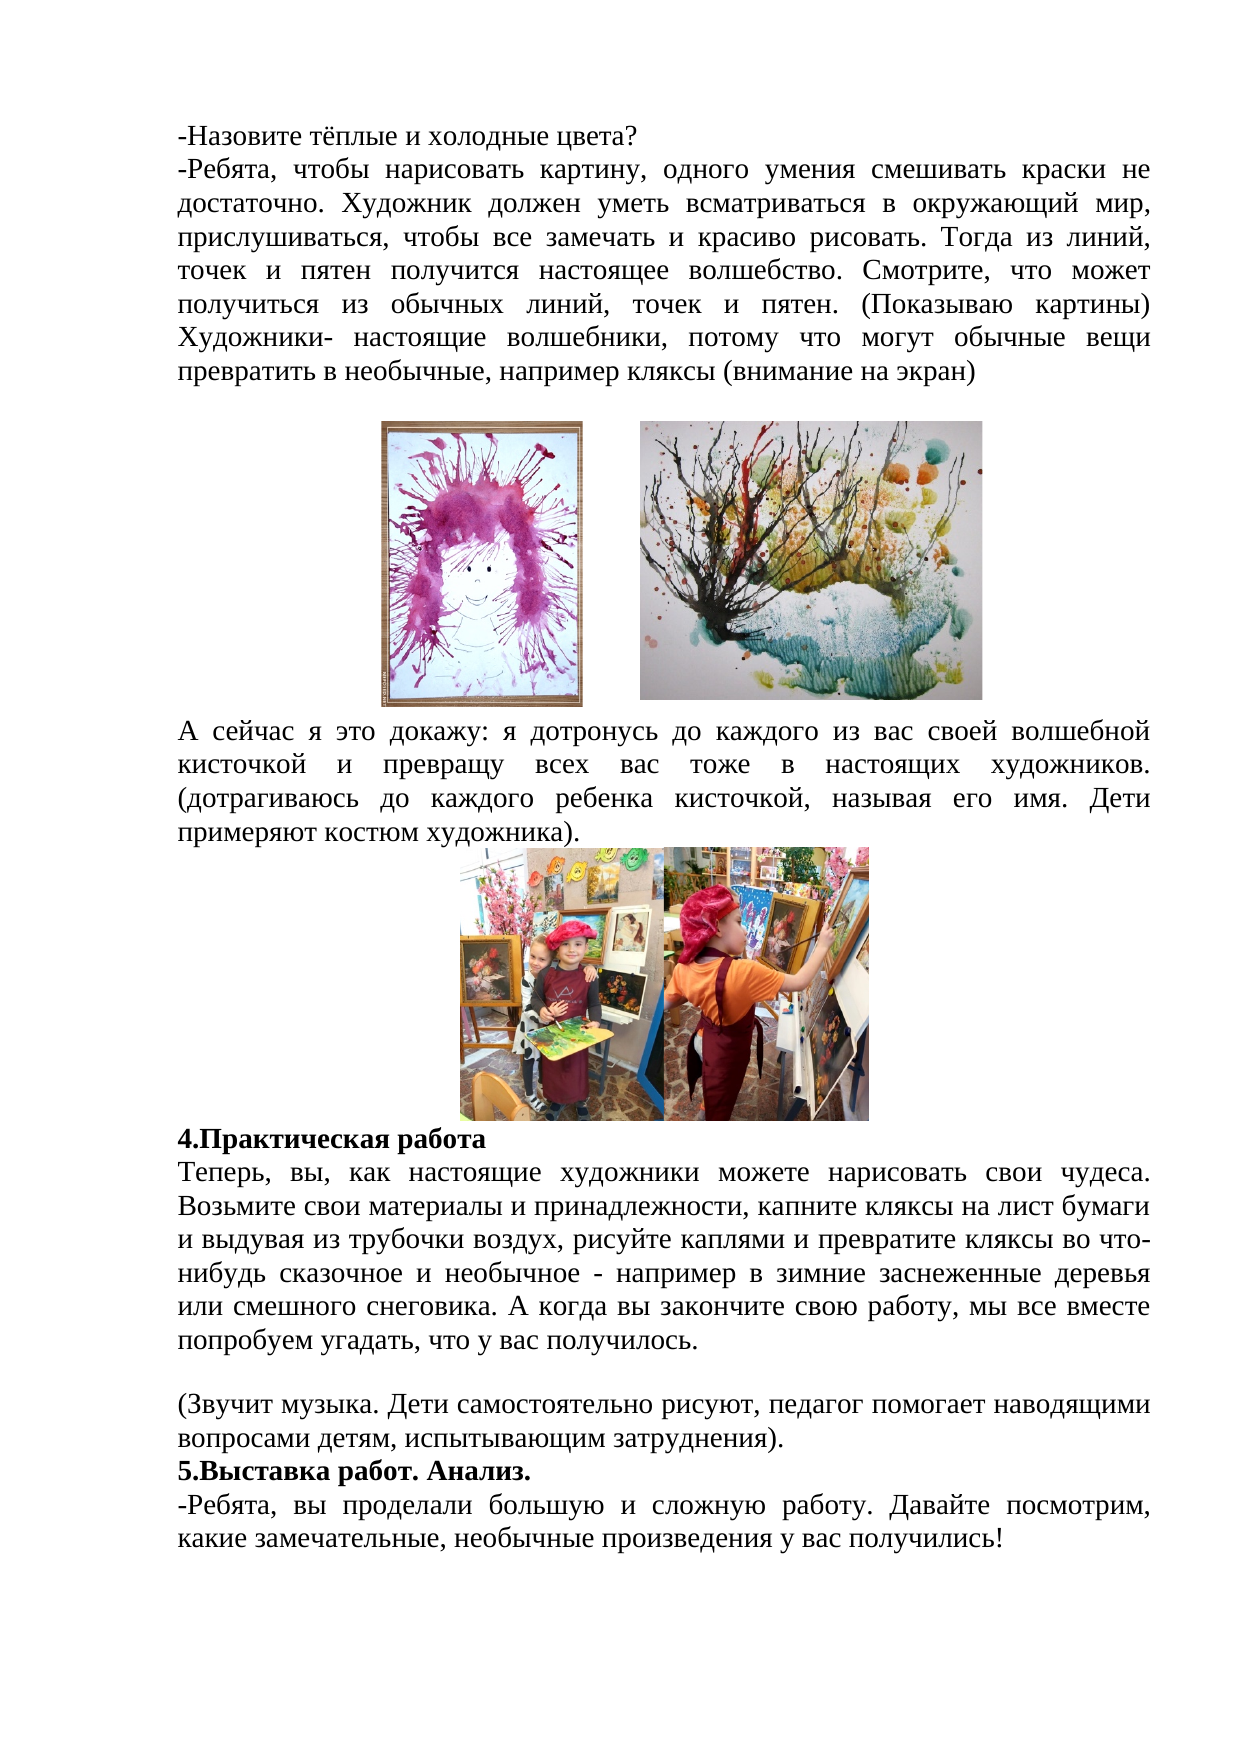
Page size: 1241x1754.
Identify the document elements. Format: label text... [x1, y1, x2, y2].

text А сейчас я это докажу: я дотронусь до каждого из вас своей волшебной кисточкой и превращу всех вас тоже в настоящих художников. (дотрагиваюсь до каждого ребенка кисточкой, называя его имя. Дети примеряют костюм художника). [177, 713, 1152, 847]
picture [460, 847, 869, 1121]
text -Ребята, вы проделали большую и сложную работу. Давайте посмотрим, какие замечательные, необычные произведения у вас получились! [177, 1487, 1152, 1554]
text -Ребята, чтобы нарисовать картину, одного умения смешивать краски не достаточно. Художник должен уметь всматриваться в окружающий мир, прислушиваться, чтобы все замечать и красиво рисовать. Тогда из линий, точек и пятен получится настоящее волшебство. Смотрите, что может получиться из обычных линий, точек и пятен. (Показываю картины) Художники- настоящие волшебники, потому что могут обычные вещи превратить в необычные, например кляксы (внимание на экран) [177, 152, 1152, 386]
picture [638, 421, 983, 698]
text 4.Практическая работа [177, 1121, 1152, 1154]
text (Звучит музыка. Дети самостоятельно рисуют, педагог помогает наводящими вопросами детям, испытывающим затруднения). [177, 1386, 1152, 1453]
text 5.Выставка работ. Анализ. [177, 1453, 1152, 1487]
text Теперь, вы, как настоящие художники можете нарисовать свои чудеса. Возьмите свои материалы и принадлежности, капните кляксы на лист бумаги и выдувая из трубочки воздух, рисуйте каплями и превратите кляксы во что-нибудь сказочное и необычное - например в зимние заснеженные деревья или смешного снеговика. А когда вы закончите свою работу, мы все вместе попробуем угадать, что у вас получилось. [177, 1154, 1152, 1356]
picture [381, 421, 583, 707]
text -Назовите тёплые и холодные цвета? [177, 118, 1152, 152]
